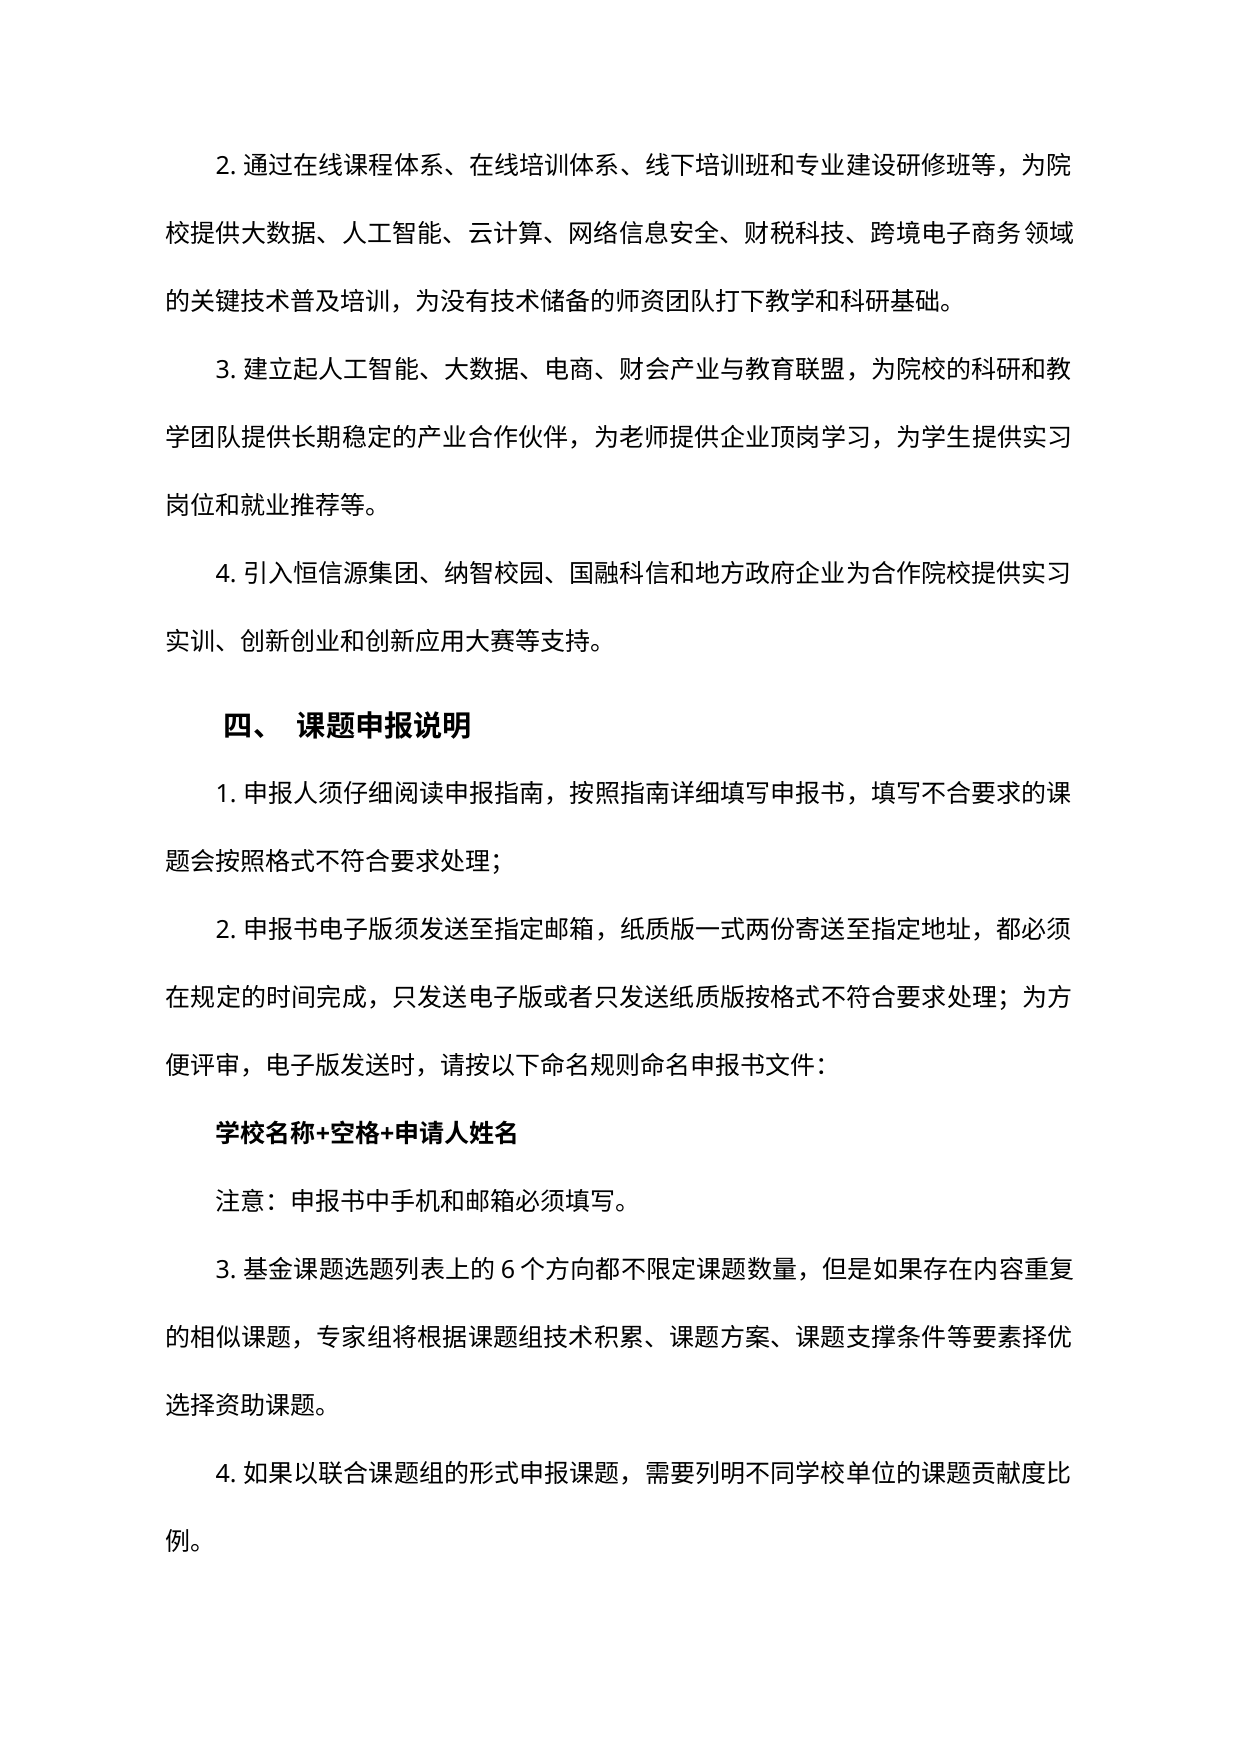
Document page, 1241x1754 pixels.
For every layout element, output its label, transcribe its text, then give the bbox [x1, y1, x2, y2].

list 注意：申报书中手机和邮箱必须填写。 [165, 1166, 1075, 1233]
text 4. 引入恒信源集团、纳智校园、国融科信和地方政府企业为合作院校提供实习实训、创新创业和创新应用大赛等支持。 [165, 537, 1075, 673]
text 4. 如果以联合课题组的形式申报课题，需要列明不同学校单位的课题贡献度比例。 [165, 1437, 1075, 1573]
list 1. 申报人须仔细阅读申报指南，按照指南详细填写申报书，填写不合要求的课题会按照格式不符合要求处理； [165, 758, 1075, 894]
subtitle 课题申报说明 [165, 690, 1075, 758]
text 2. 通过在线课程体系、在线培训体系、线下培训班和专业建设研修班等，为院校提供大数据、人工智能、云计算、网络信息安全、财税科技、跨境电子商务领域的关键技术普及培训，为没有技术储备的师资团队打下教学和科研基础。 [165, 130, 1075, 334]
list 学校名称+空格+申请人姓名 [165, 1098, 1075, 1166]
text 3. 基金课题选题列表上的6个方向都不限定课题数量，但是如果存在内容重复的相似课题，专家组将根据课题组技术积累、课题方案、课题支撑条件等要素择优选择资助课题。 [165, 1233, 1075, 1437]
text 3. 建立起人工智能、大数据、电商、财会产业与教育联盟，为院校的科研和教学团队提供长期稳定的产业合作伙伴，为老师提供企业顶岗学习，为学生提供实习岗位和就业推荐等。 [165, 334, 1075, 537]
list 2. 申报书电子版须发送至指定邮箱，纸质版一式两份寄送至指定地址，都必须在规定的时间完成，只发送电子版或者只发送纸质版按格式不符合要求处理；为方便评审，电子版发送时，请按以下命名规则命名申报书文件： [165, 894, 1075, 1098]
